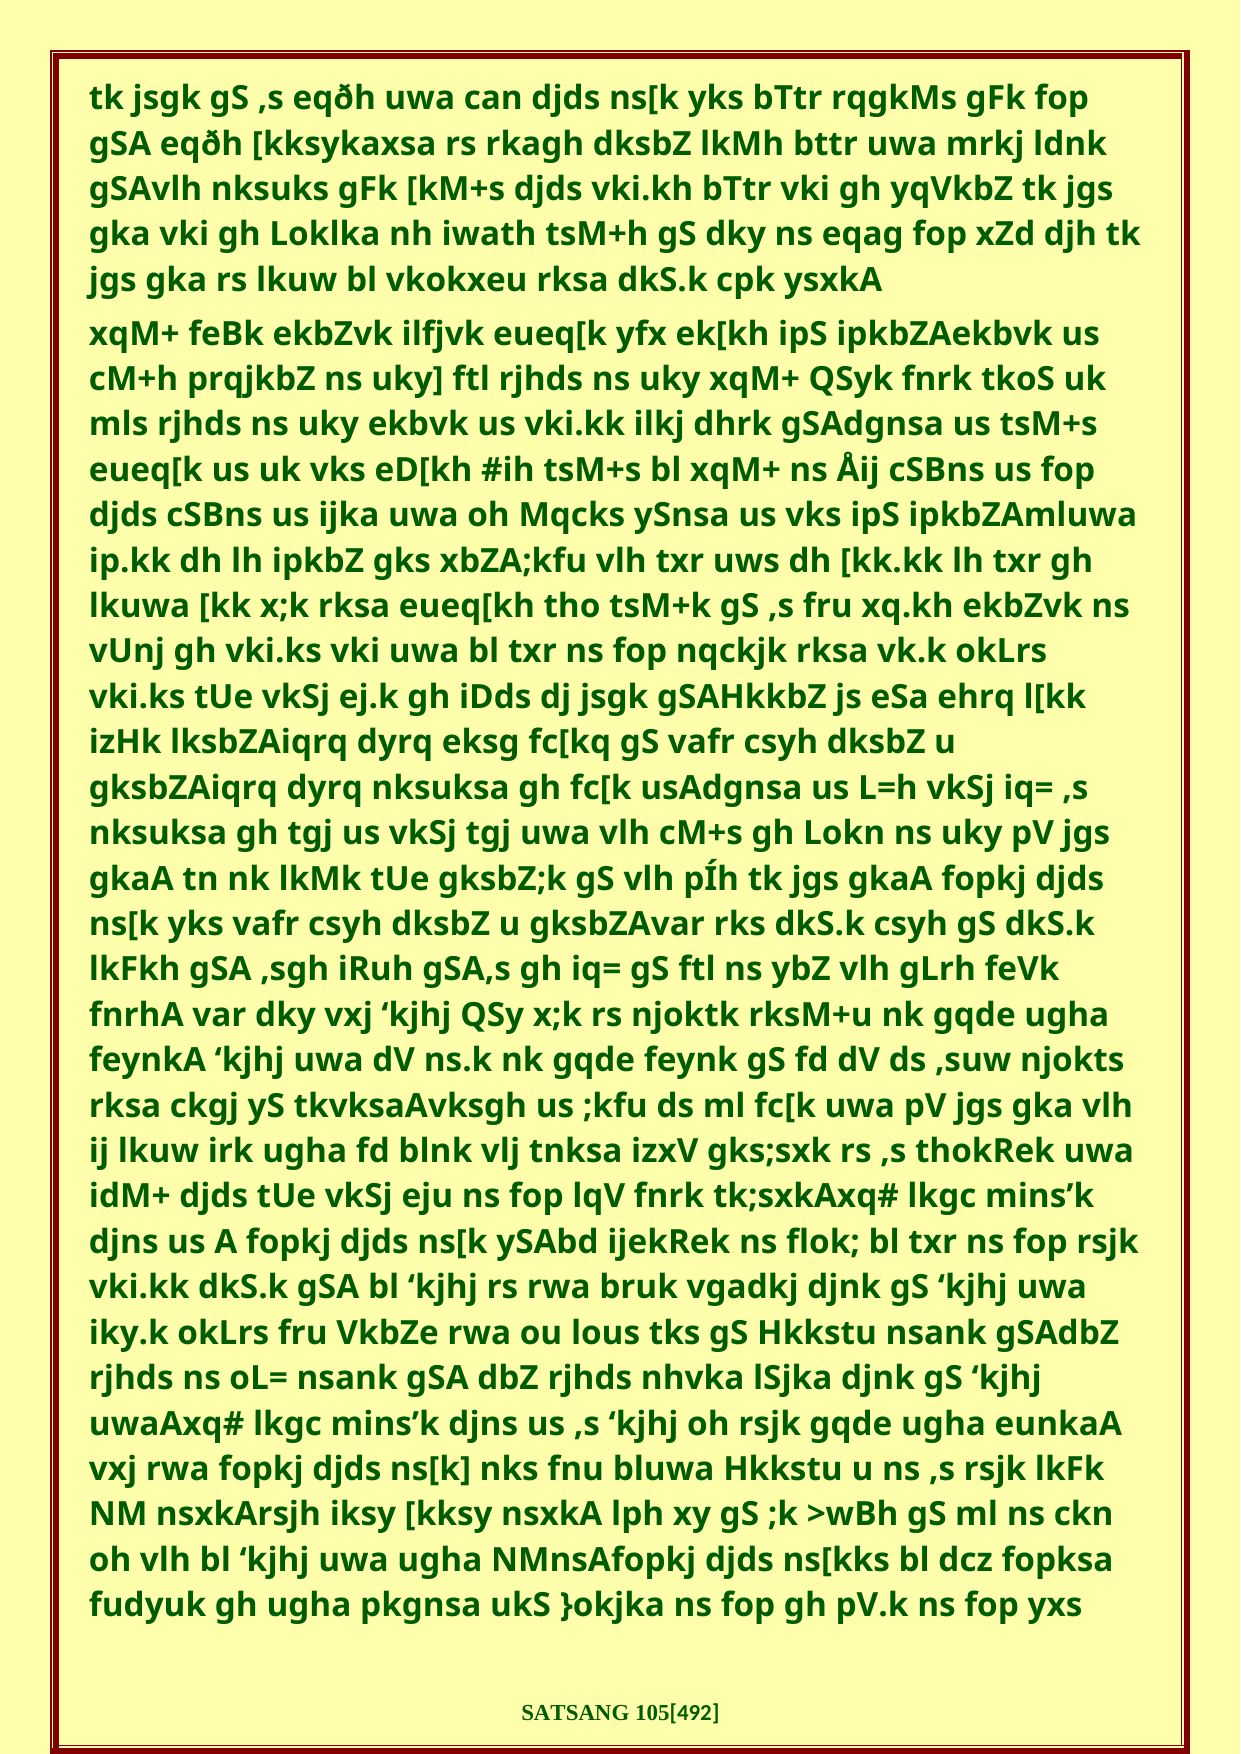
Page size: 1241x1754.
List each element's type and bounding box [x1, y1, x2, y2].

text [89, 309, 1152, 1626]
text [89, 74, 1152, 301]
